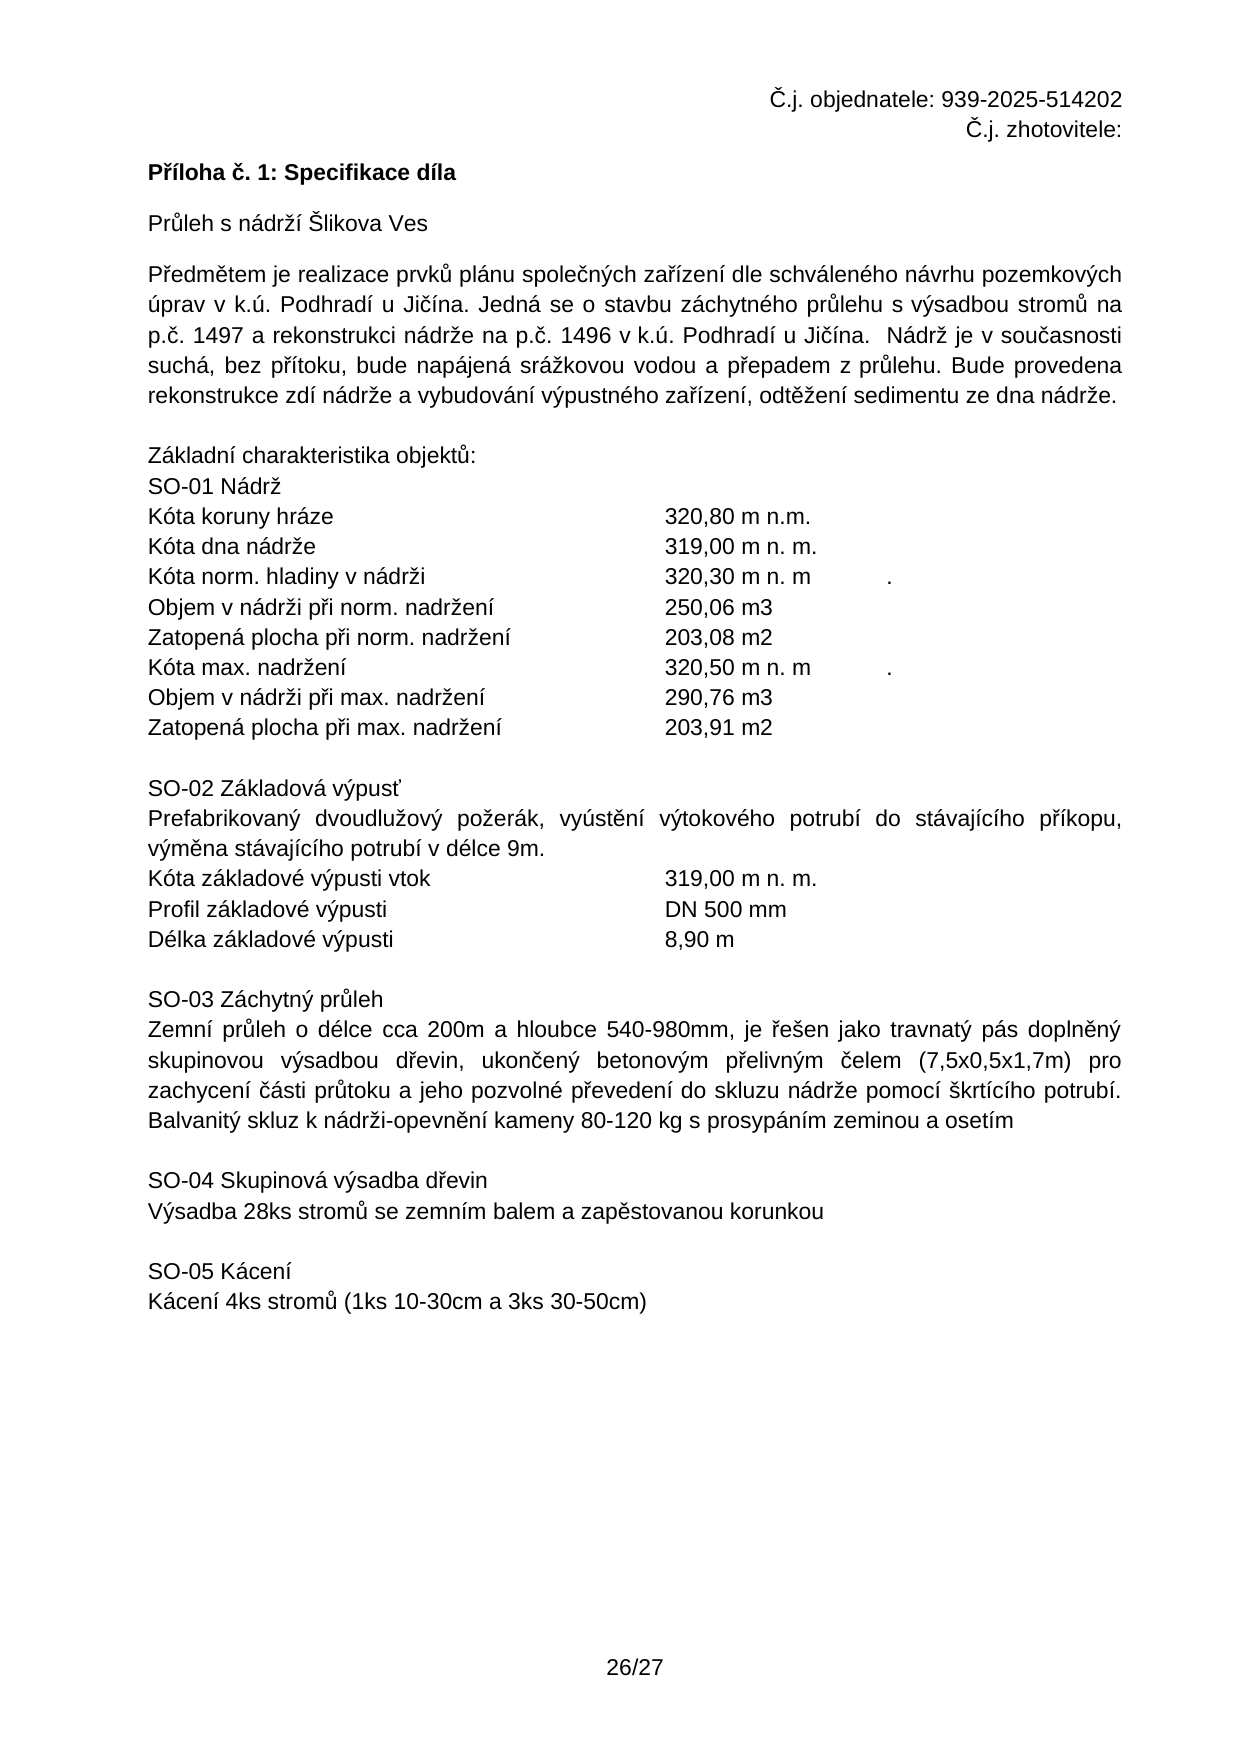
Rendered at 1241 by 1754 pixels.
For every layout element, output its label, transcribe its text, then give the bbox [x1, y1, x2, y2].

text Základní charakteristika objektů: [148, 442, 1122, 469]
text Výsadba 28ks stromů se zemním balem a zapěstovanou korunkou [148, 1198, 1122, 1224]
text Zatopená plocha při max. nadržení 203,91 m2 [148, 714, 1122, 741]
text Kóta norm. hladiny v nádrži 320,30 m n. m . [148, 563, 1122, 590]
text Délka základové výpusti 8,90 m [148, 926, 1122, 952]
text Příloha č. 1: Specifikace díla [148, 159, 1122, 186]
text SO-04 Skupinová výsadba dřevin [148, 1167, 1122, 1194]
text Profil základové výpusti DN 500 mm [148, 896, 1122, 922]
text SO-05 Kácení [148, 1258, 1122, 1284]
text Kóta dna nádrže 319,00 m n. m. [148, 533, 1122, 559]
text Předmětem je realizace prvků plánu společných zařízení dle schváleného návrhu pozemkových úprav v k.ú. Podhradí u Jičína. Jedná se o stavbu záchytného průlehu s výsadbou stromů na p.č. 1497 a rekonstrukci nádrže na p.č. 1496 v k.ú. Podhradí u Jičína. Nádrž je v současnosti suchá, bez přítoku, bude napájená srážkovou vodou a přepadem z průlehu. Bude provedena rekonstrukce zdí nádrže a vybudování výpustného zařízení, odtěžení sedimentu ze dna nádrže. [148, 261, 1122, 408]
text Kóta koruny hráze 320,80 m n.m. [148, 503, 1122, 529]
text Kóta základové výpusti vtok 319,00 m n. m. [148, 865, 1122, 892]
text Prefabrikovaný dvoudlužový požerák, vyústění výtokového potrubí do stávajícího příkopu, výměna stávajícího potrubí v délce 9m. [148, 805, 1122, 862]
text Objem v nádrži při norm. nadržení 250,06 m3 [148, 593, 1122, 620]
text Objem v nádrži při max. nadržení 290,76 m3 [148, 684, 1122, 711]
text Zatopená plocha při norm. nadržení 203,08 m2 [148, 624, 1122, 650]
text SO-01 Nádrž [148, 473, 1122, 499]
text Kácení 4ks stromů (1ks 10-30cm a 3ks 30-50cm) [148, 1288, 1122, 1315]
text Kóta max. nadržení 320,50 m n. m . [148, 654, 1122, 680]
text SO-03 Záchytný průleh [148, 986, 1122, 1013]
text Zemní průleh o délce cca 200m a hloubce 540-980mm, je řešen jako travnatý pás doplněný skupinovou výsadbou dřevin, ukončený betonovým přelivným čelem (7,5x0,5x1,7m) pro zachycení části průtoku a jeho pozvolné převedení do skluzu nádrže pomocí škrtícího potrubí. Balvanitý skluz k nádrži-opevnění kameny 80-120 kg s prosypáním zeminou a osetím [148, 1016, 1122, 1133]
text Průleh s nádrží Šlikova Ves [148, 210, 1122, 237]
text SO-02 Základová výpusť [148, 775, 1122, 801]
